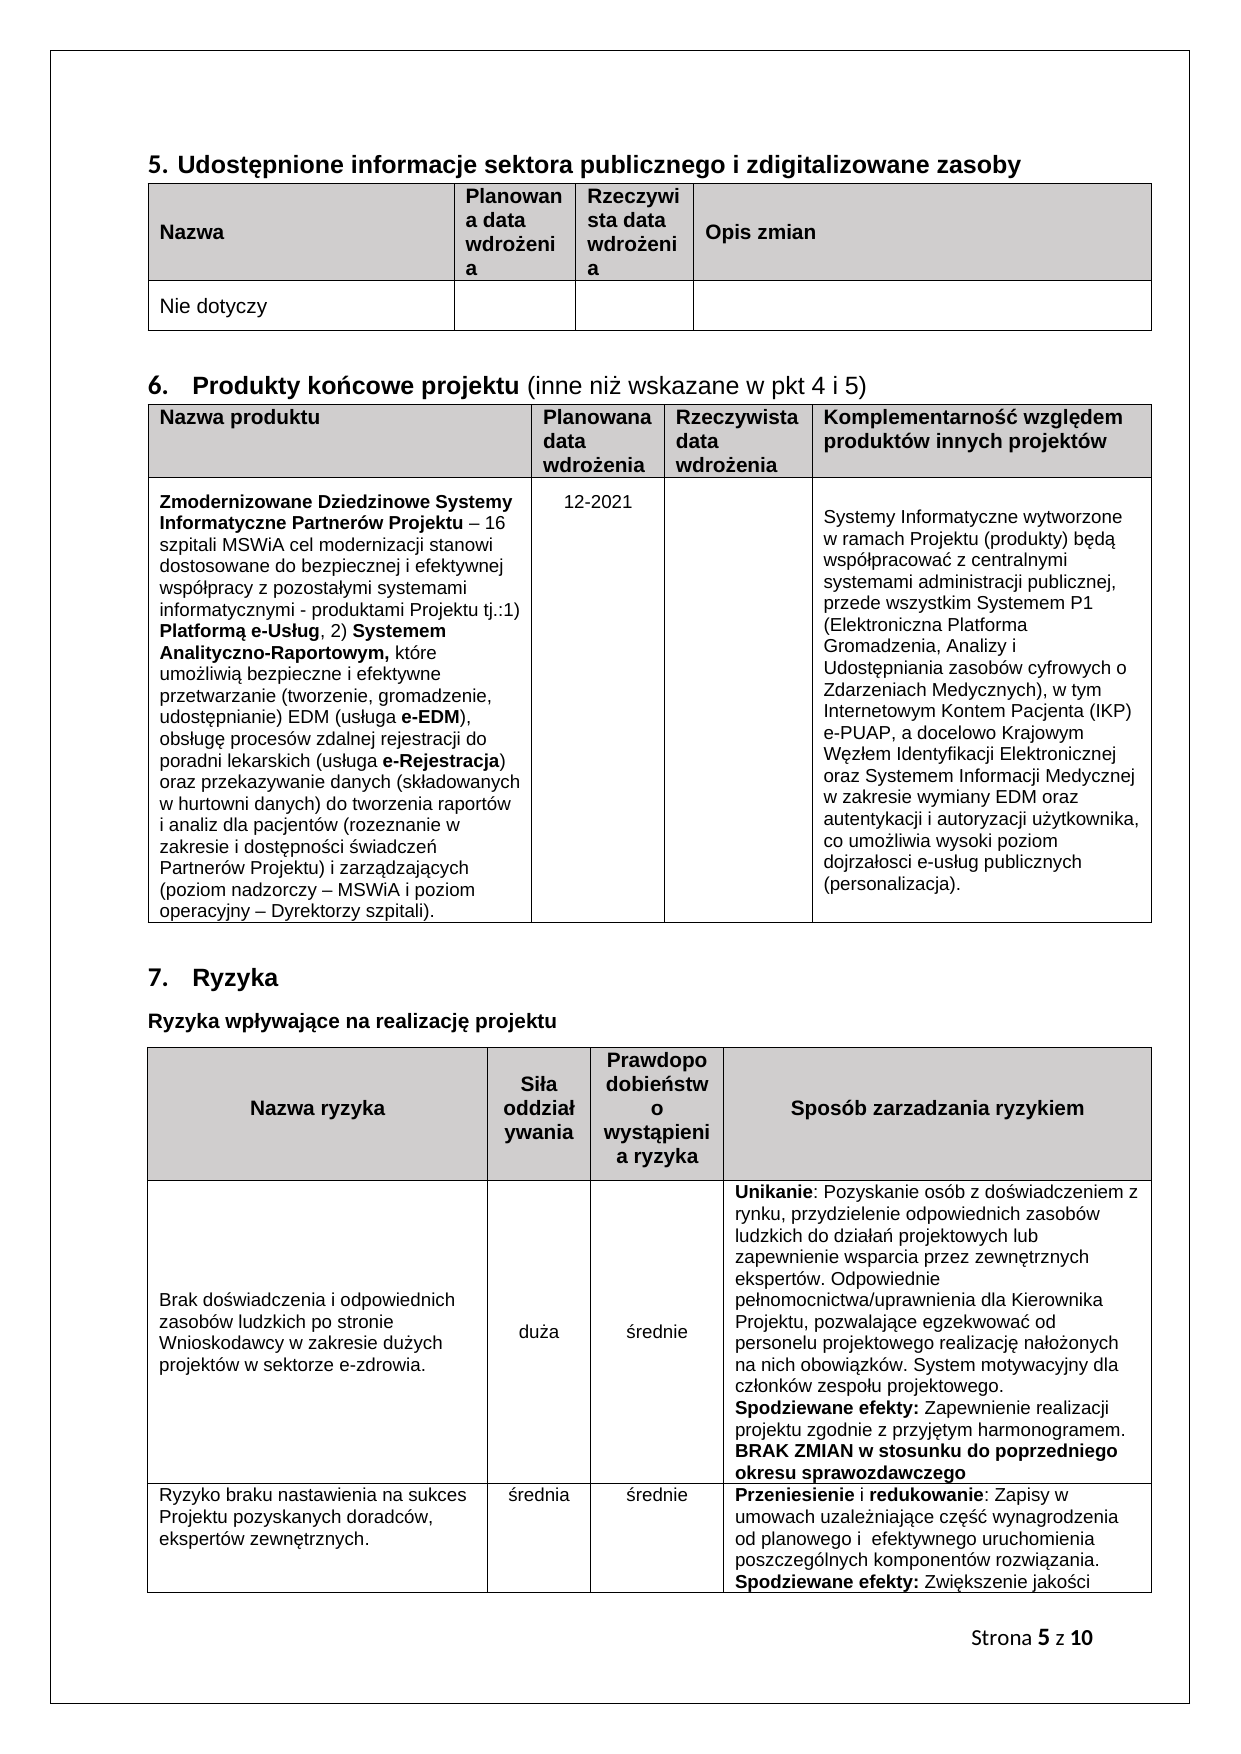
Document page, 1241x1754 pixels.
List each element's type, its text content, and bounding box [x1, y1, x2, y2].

table_cell średnie [591, 1484, 723, 1592]
table_header Nazwa [149, 184, 454, 280]
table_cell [148, 1484, 487, 1592]
list Ryzyka [148, 960, 1093, 993]
table_cell [665, 478, 812, 922]
table_cell [455, 281, 575, 330]
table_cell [724, 1484, 1151, 1592]
table_cell Zmodernizowane Dziedzinowe Systemy Informatyczne Partnerów Projektu – 16 szpitali MSWiA cel modernizacji stanowi dostosowane do bezpiecznej i efektywnej współpracy z pozostałymi systemami informatycznymi - produktami Projektu tj.:1) Platformą e-Usług, 2) Systemem Analityczno-Raportowym, które umożliwią bezpieczne i efektywne przetwarzanie (tworzenie, gromadzenie, udostępnianie) EDM (usługa e-EDM), obsługę procesów zdalnej rejestracji do poradni lekarskich (usługa e-Rejestracja) oraz przekazywanie danych (składowanych w hurtowni danych) do tworzenia raportów i analiz dla pacjentów (rozeznanie w zakresie i dostępności świadczeń Partnerów Projektu) i zarządzających (poziom nadzorczy – MSWiA i poziom operacyjny – Dyrektorzy szpitali). [149, 478, 531, 922]
table_header Siła oddziaływania [488, 1048, 590, 1180]
table_cell średnia [488, 1484, 590, 1592]
table_header Opis zmian [694, 184, 1151, 280]
table_cell 12-2021 [532, 478, 664, 922]
table_header Nazwa ryzyka [148, 1048, 487, 1180]
table_header Rzeczywista data wdrożenia [665, 405, 812, 477]
subtitle Udostępnione informacje sektora publicznego i zdigitalizowane zasoby [148, 147, 1093, 181]
table_cell Nie dotyczy [149, 281, 454, 330]
table_cell [694, 281, 1151, 330]
table_cell [576, 281, 693, 330]
table_header Planowana data wdrożenia [532, 405, 664, 477]
table_header Nazwa produktu [149, 405, 531, 477]
table_header Rzeczywista data wdrożenia [576, 184, 693, 280]
table_header Planowana data wdrożenia [455, 184, 575, 280]
table_cell Unikanie: Pozyskanie osób z doświadczeniem z rynku, przydzielenie odpowiednich zasobów ludzkich do działań projektowych lub zapewnienie wsparcia przez zewnętrznych ekspertów. Odpowiednie pełnomocnictwa/uprawnienia dla Kierownika Projektu, pozwalające egzekwować od personelu projektowego realizację nałożonych na nich obowiązków. System motywacyjny dla członków zespołu projektowego. Spodziewane efekty: Zapewnienie realizacji projektu zgodnie z przyjętym harmonogramem. BRAK ZMIAN w stosunku do poprzedniego okresu sprawozdawczego [724, 1181, 1151, 1483]
table_header Sposób zarzadzania ryzykiem [724, 1048, 1151, 1180]
table_cell średnie [591, 1181, 723, 1483]
table_cell Brak doświadczenia i odpowiednich zasobów ludzkich po stronie Wnioskodawcy w zakresie dużych projektów w sektorze e-zdrowia. [148, 1181, 487, 1483]
table_header Prawdopodobieństwo wystąpienia ryzyka [591, 1048, 723, 1180]
table_cell duża [488, 1181, 590, 1483]
text Ryzyka wpływające na realizację projektu [148, 1008, 1093, 1032]
table_cell Systemy Informatyczne wytworzone w ramach Projektu (produkty) będą współpracować z centralnymi systemami administracji publicznej, przede wszystkim Systemem P1 (Elektroniczna Platforma Gromadzenia, Analizy i Udostępniania zasobów cyfrowych o Zdarzeniach Medycznych), w tym Internetowym Kontem Pacjenta (IKP) e-PUAP, a docelowo Krajowym Węzłem Identyfikacji Elektronicznej oraz Systemem Informacji Medycznej w zakresie wymiany EDM oraz autentykacji i autoryzacji użytkownika, co umożliwia wysoki poziom dojrzałosci e-usług publicznych (personalizacja). [813, 478, 1151, 922]
table_header Komplementarność względem produktów innych projektów [813, 405, 1151, 477]
subtitle Produkty końcowe projektu (inne niż wskazane w pkt 4 i 5) [148, 368, 1093, 402]
